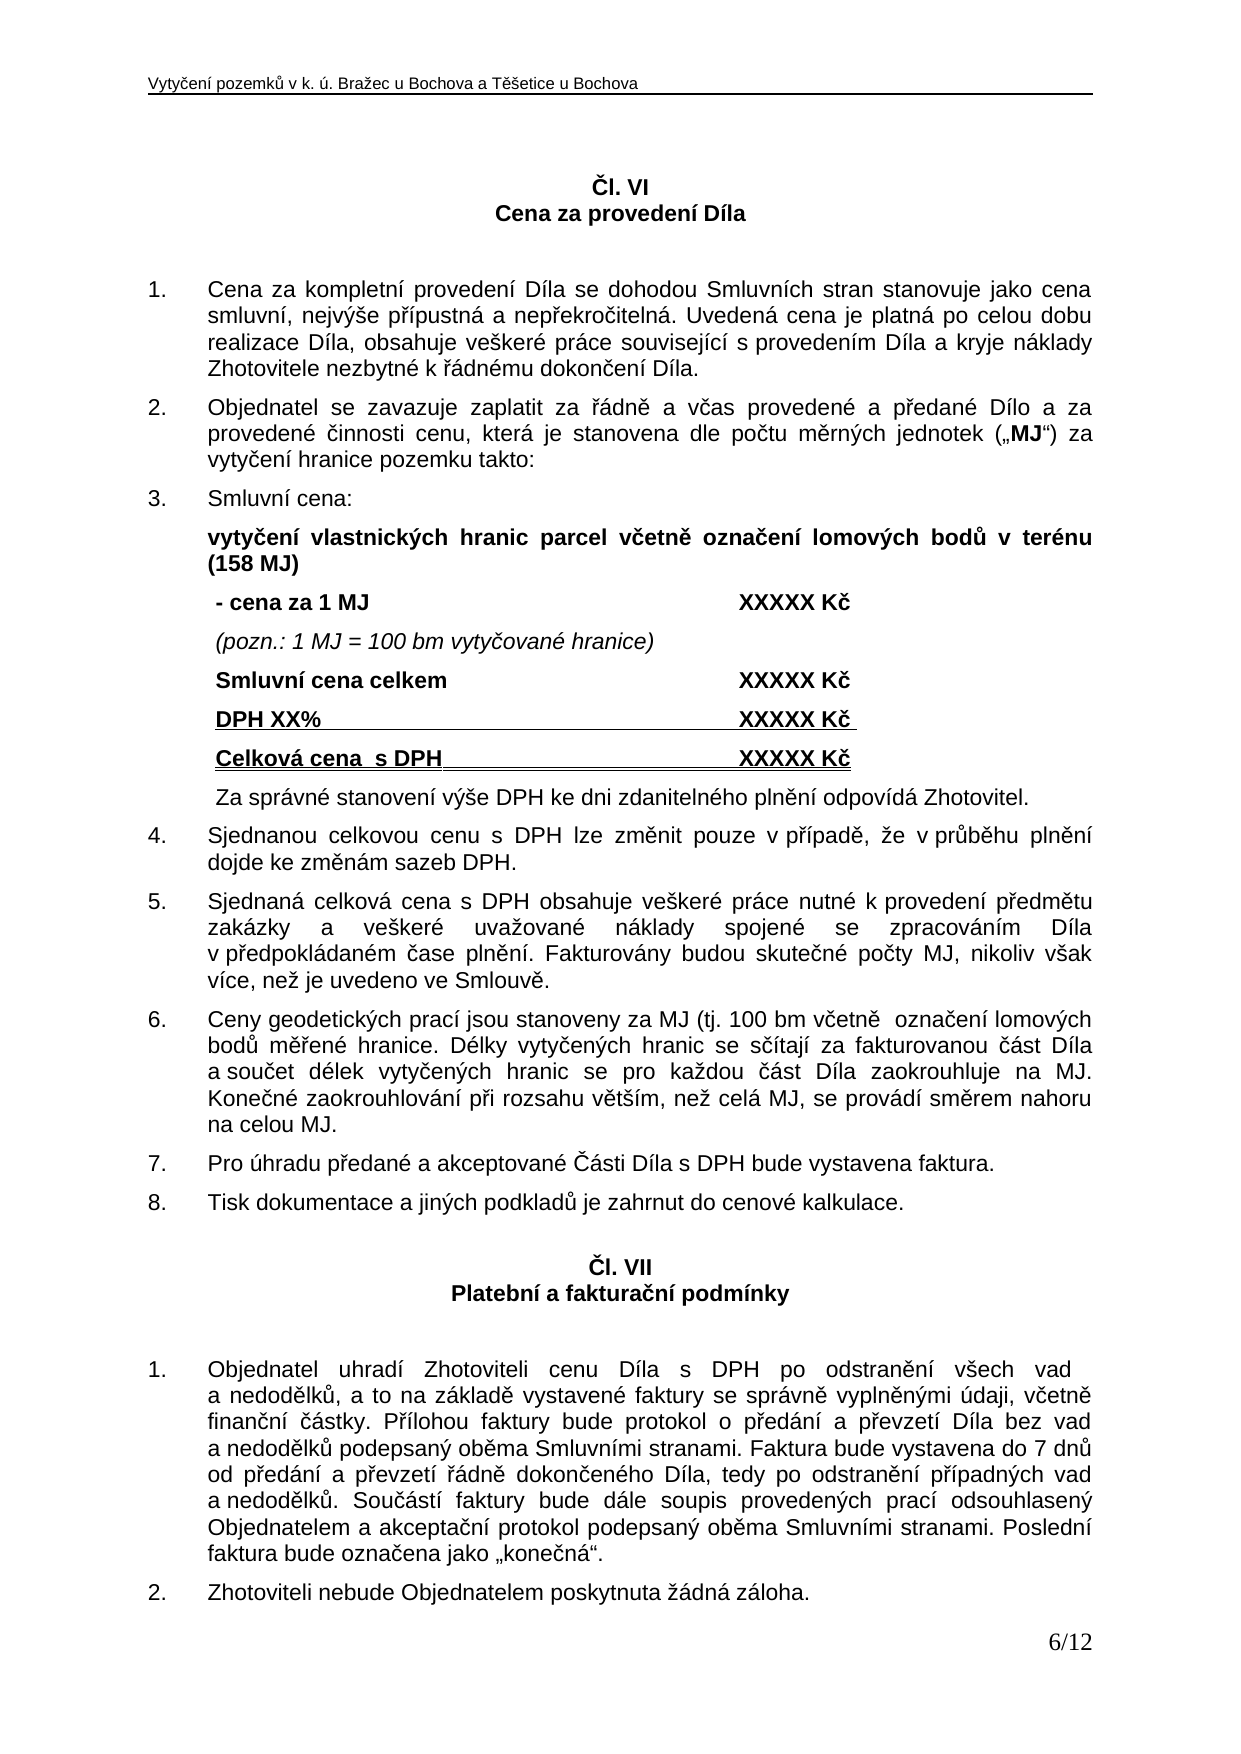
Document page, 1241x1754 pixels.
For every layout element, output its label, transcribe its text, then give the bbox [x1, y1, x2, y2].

subtitle Platební a fakturační podmínky [148, 1280, 1093, 1307]
text Smluvní cena celkem XXXXX Kč [215, 667, 1093, 693]
text vytyčení vlastnických hranic parcel včetně označení lomových bodů v terénu (158 MJ) [207, 524, 1093, 577]
list Smluvní cena: [148, 485, 1093, 512]
text (pozn.: 1 MJ = 100 bm vytyčované hranice) [215, 628, 1093, 654]
text - cena za 1 MJ XXXXX Kč [215, 589, 1093, 616]
text Za správné stanovení výše DPH ke dni zdanitelného plnění odpovídá Zhotovitel. [215, 783, 1093, 810]
text DPH XX% XXXXX Kč [215, 706, 1093, 732]
subtitle Čl. VI [148, 174, 1093, 200]
list Objednatel uhradí Zhotoviteli cenu Díla s DPH po odstranění všech vad a nedodělků, a to na základě vystavené faktury se správně vyplněnými údaji, včetně finanční částky. Přílohou faktury bude protokol o předání a převzetí Díla bez vad a nedodělků podepsaný oběma Smluvními stranami. Faktura bude vystavena do 7 dnů od předání a převzetí řádně dokončeného Díla, tedy po odstranění případných vad a nedodělků. Součástí faktury bude dále soupis provedených prací odsouhlasený Objednatelem a akceptační protokol podepsaný oběma Smluvními stranami. Poslední faktura bude označena jako „konečná“. [148, 1356, 1093, 1566]
subtitle Čl. VII [148, 1254, 1093, 1280]
subtitle Cena za provedení Díla [148, 200, 1093, 227]
list Zhotoviteli nebude Objednatelem poskytnuta žádná záloha. [148, 1579, 1093, 1605]
list Pro úhradu předané a akceptované Části Díla s DPH bude vystavena faktura. [148, 1150, 1093, 1176]
list Tisk dokumentace a jiných podkladů je zahrnut do cenové kalkulace. [148, 1189, 1093, 1215]
list Objednatel se zavazuje zaplatit za řádně a včas provedené a předané Dílo a za provedené činnosti cenu, která je stanovena dle počtu měrných jednotek („MJ“) za vytyčení hranice pozemku takto: [148, 394, 1093, 473]
list Sjednaná celková cena s DPH obsahuje veškeré práce nutné k provedení předmětu zakázky a veškeré uvažované náklady spojené se zpracováním Díla v předpokládaném čase plnění. Fakturovány budou skutečné počty MJ, nikoliv však více, než je uvedeno ve Smlouvě. [148, 888, 1093, 993]
list Sjednanou celkovou cenu s DPH lze změnit pouze v případě, že v průběhu plnění dojde ke změnám sazeb DPH. [148, 822, 1093, 875]
text Celková cena s DPH XXXXX Kč [215, 745, 1093, 771]
list Ceny geodetických prací jsou stanoveny za MJ (tj. 100 bm včetně označení lomových bodů měřené hranice. Délky vytyčených hranic se sčítají za fakturovanou část Díla a součet délek vytyčených hranic se pro každou část Díla zaokrouhluje na MJ. Konečné zaokrouhlování při rozsahu větším, než celá MJ, se provádí směrem nahoru na celou MJ. [148, 1006, 1093, 1137]
list Cena za kompletní provedení Díla se dohodou Smluvních stran stanovuje jako cena smluvní, nejvýše přípustná a nepřekročitelná. Uvedená cena je platná po celou dobu realizace Díla, obsahuje veškeré práce související s provedením Díla a kryje náklady Zhotovitele nezbytné k řádnému dokončení Díla. [148, 276, 1093, 381]
